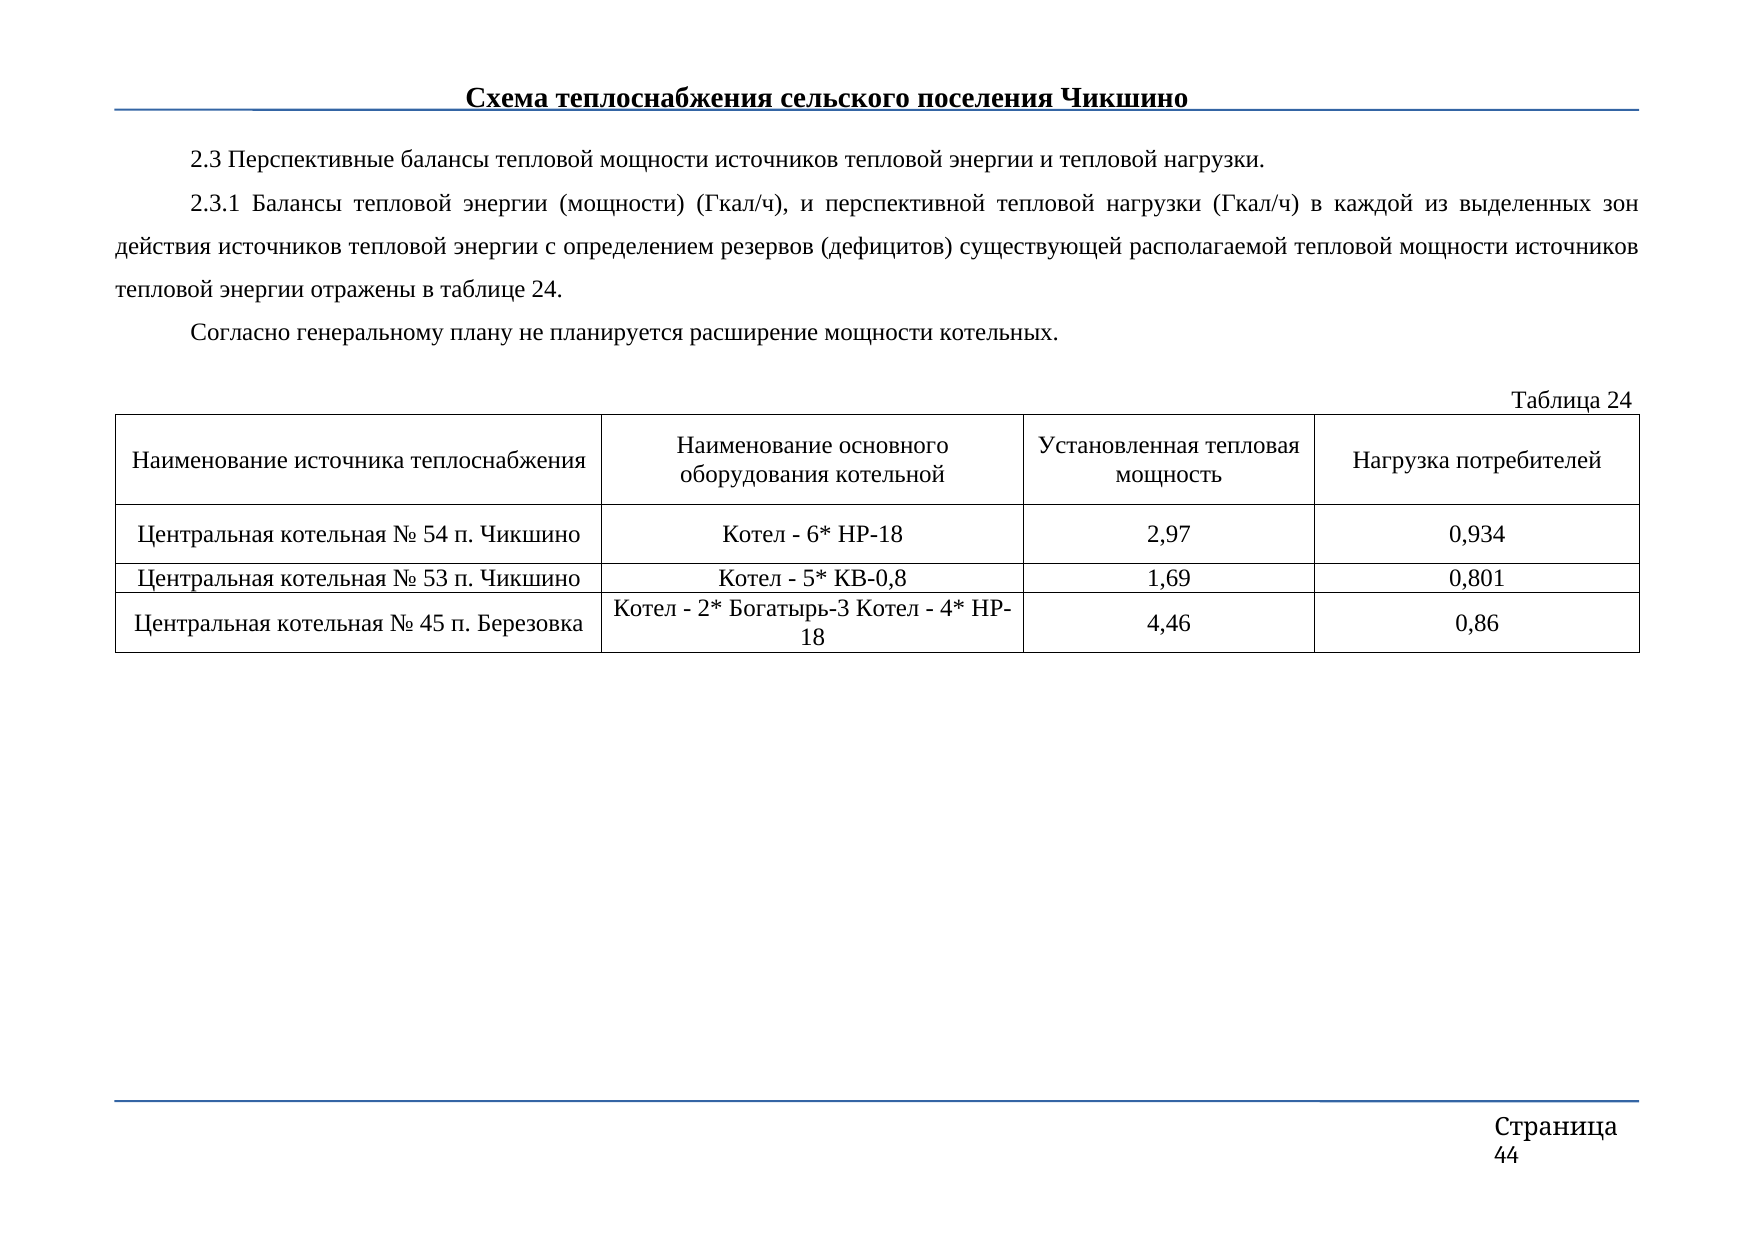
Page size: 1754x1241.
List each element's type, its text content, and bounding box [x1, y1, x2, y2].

table_cell 1,69 [1024, 564, 1314, 592]
table_cell 0,86 [1315, 593, 1639, 652]
table_cell 0,934 [1315, 505, 1639, 562]
table_header Наименование основного оборудования котельной [602, 415, 1023, 503]
table_cell Центральная котельная № 54 п. Чикшино [116, 505, 601, 562]
table_header Наименование источника теплоснабжения [116, 415, 601, 503]
table_cell Центральная котельная № 53 п. Чикшино [116, 564, 601, 592]
table_header Установленная тепловая мощность [1024, 415, 1314, 503]
table_cell 4,46 [1024, 593, 1314, 652]
table_cell Котел - 2* Богатырь-3 Котел - 4* НР-18 [602, 593, 1023, 652]
table_header Нагрузка потребителей [1315, 415, 1639, 503]
text 2.3.1 Балансы тепловой энергии (мощности) (Гкал/ч), и перспективной тепловой нагрузки (Гкал/ч) в каждой из выделенных зон действия источников тепловой энергии с определением резервов (дефицитов) существующей располагаемой тепловой мощности источников тепловой энергии отражены в таблице 24. [115, 188, 1640, 303]
table_cell 0,801 [1315, 564, 1639, 592]
text 2.3 Перспективные балансы тепловой мощности источников тепловой энергии и тепловой нагрузки. [115, 144, 1640, 173]
text Таблица 24 [1511, 385, 1640, 414]
table_cell Центральная котельная № 45 п. Березовка [116, 593, 601, 652]
text Согласно генеральному плану не планируется расширение мощности котельных. [115, 317, 1640, 346]
table_cell 2,97 [1024, 505, 1314, 562]
table_cell Котел - 6* НР-18 [602, 505, 1023, 562]
table_cell Котел - 5* КВ-0,8 [602, 564, 1023, 592]
